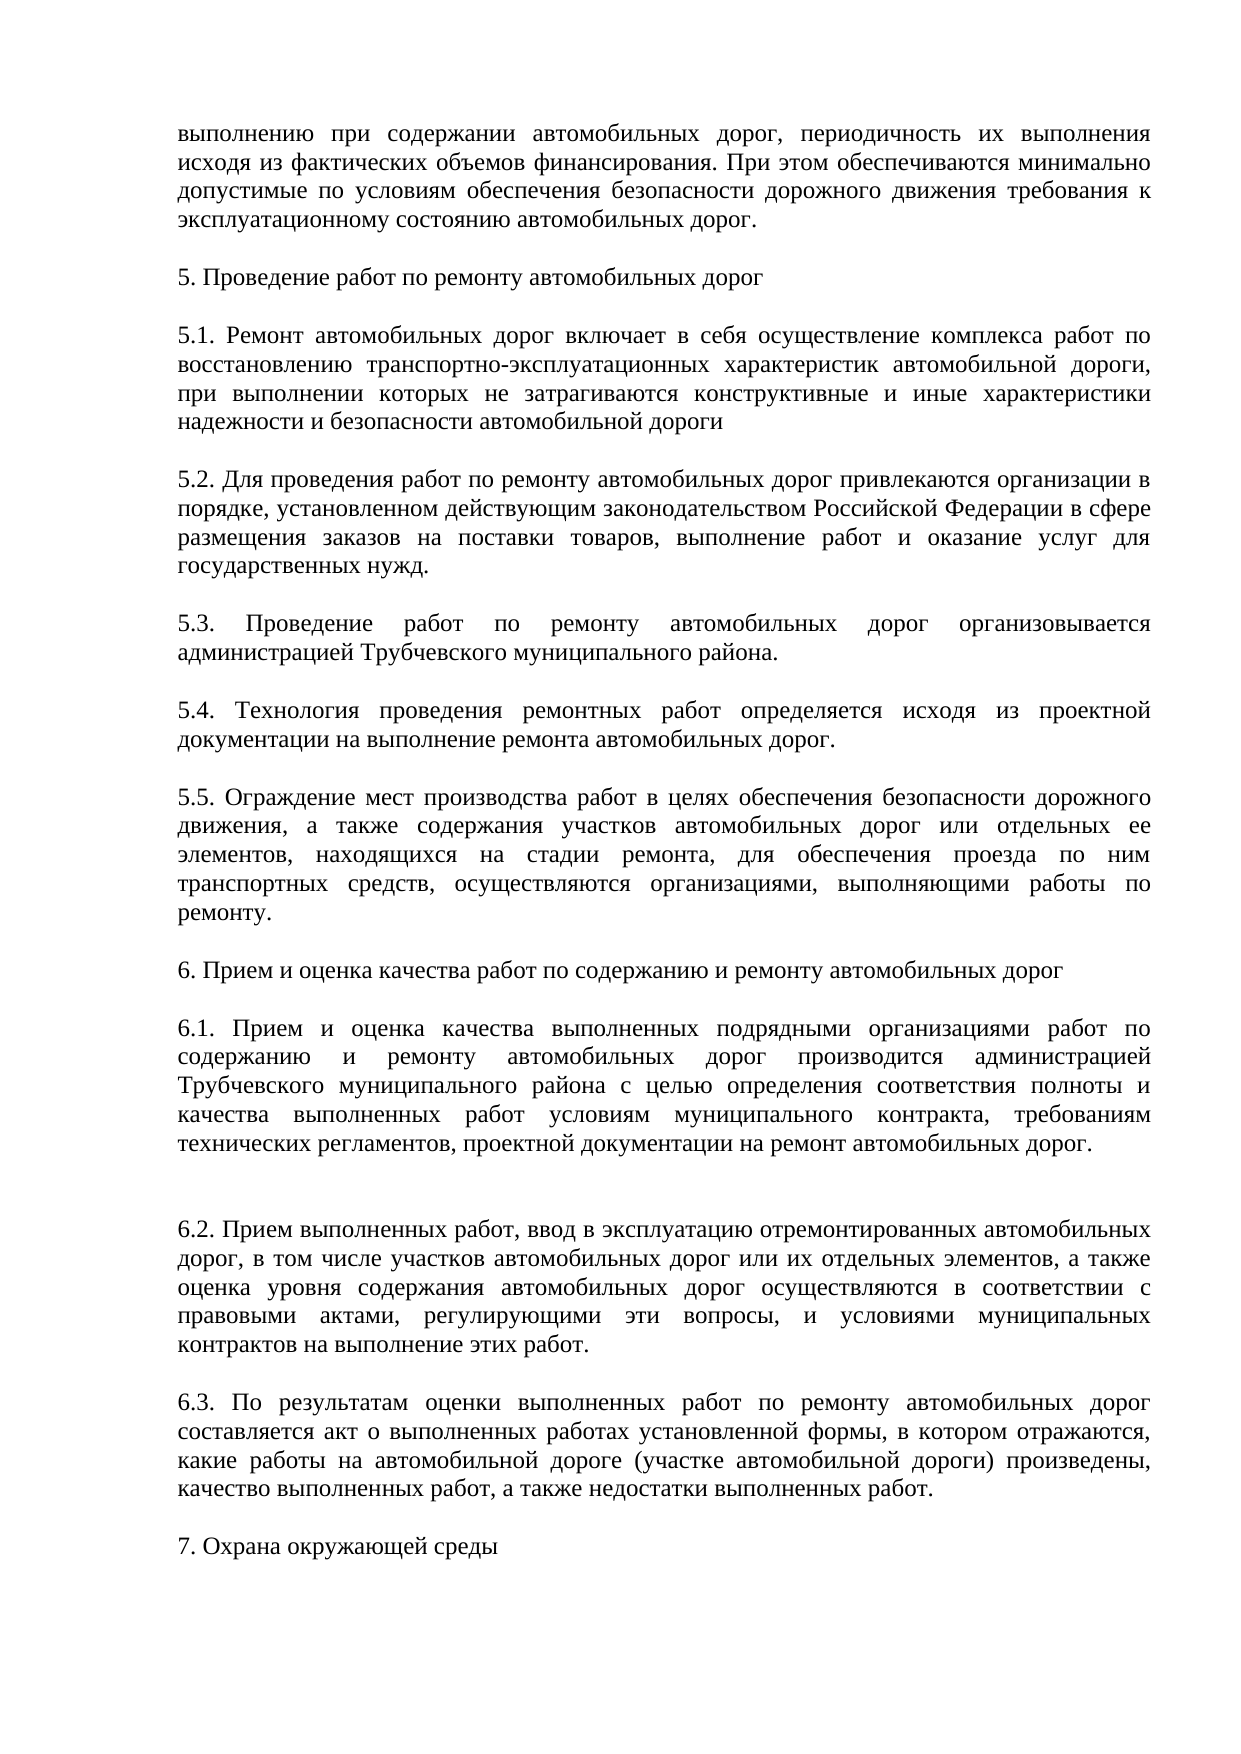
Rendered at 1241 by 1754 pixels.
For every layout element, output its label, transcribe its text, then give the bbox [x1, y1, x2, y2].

text 5.2. Для проведения работ по ремонту автомобильных дорог привлекаются организации в порядке, установленном действующим законодательством Российской Федерации в сфере размещения заказов на поставки товаров, выполнение работ и оказание услуг для государственных нужд. [177, 464, 1152, 579]
text 7. Охрана окружающей среды [177, 1531, 1152, 1560]
text 5. Проведение работ по ремонту автомобильных дорог [177, 262, 1152, 291]
text 5.5. Ограждение мест производства работ в целях обеспечения безопасности дорожного движения, а также содержания участков автомобильных дорог или отдельных ее элементов, находящихся на стадии ремонта, для обеспечения проезда по ним транспортных средств, осуществляются организациями, выполняющими работы по ремонту. [177, 782, 1152, 926]
text 5.1. Ремонт автомобильных дорог включает в себя осуществление комплекса работ по восстановлению транспортно-эксплуатационных характеристик автомобильной дороги, при выполнении которых не затрагиваются конструктивные и иные характеристики надежности и безопасности автомобильной дороги [177, 320, 1152, 435]
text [177, 118, 1152, 233]
text 6. Прием и оценка качества работ по содержанию и ремонту автомобильных дорог [177, 955, 1152, 983]
text 6.3. По результатам оценки выполненных работ по ремонту автомобильных дорог составляется акт о выполненных работах установленной формы, в котором отражаются, какие работы на автомобильной дороге (участке автомобильной дороги) произведены, качество выполненных работ, а также недостатки выполненных работ. [177, 1387, 1152, 1502]
text 6.2. Прием выполненных работ, ввод в эксплуатацию отремонтированных автомобильных дорог, в том числе участков автомобильных дорог или их отдельных элементов, а также оценка уровня содержания автомобильных дорог осуществляются в соответствии с правовыми актами, регулирующими эти вопросы, и условиями муниципальных контрактов на выполнение этих работ. [177, 1186, 1152, 1358]
text 5.4. Технология проведения ремонтных работ определяется исходя из проектной документации на выполнение ремонта автомобильных дорог. [177, 695, 1152, 753]
text 6.1. Прием и оценка качества выполненных подрядными организациями работ по содержанию и ремонту автомобильных дорог производится администрацией Трубчевского муниципального района с целью определения соответствия полноты и качества выполненных работ условиям муниципального контракта, требованиям технических регламентов, проектной документации на ремонт автомобильных дорог. [177, 1013, 1152, 1156]
text 5.3. Проведение работ по ремонту автомобильных дорог организовывается администрацией Трубчевского муниципального района. [177, 608, 1152, 666]
